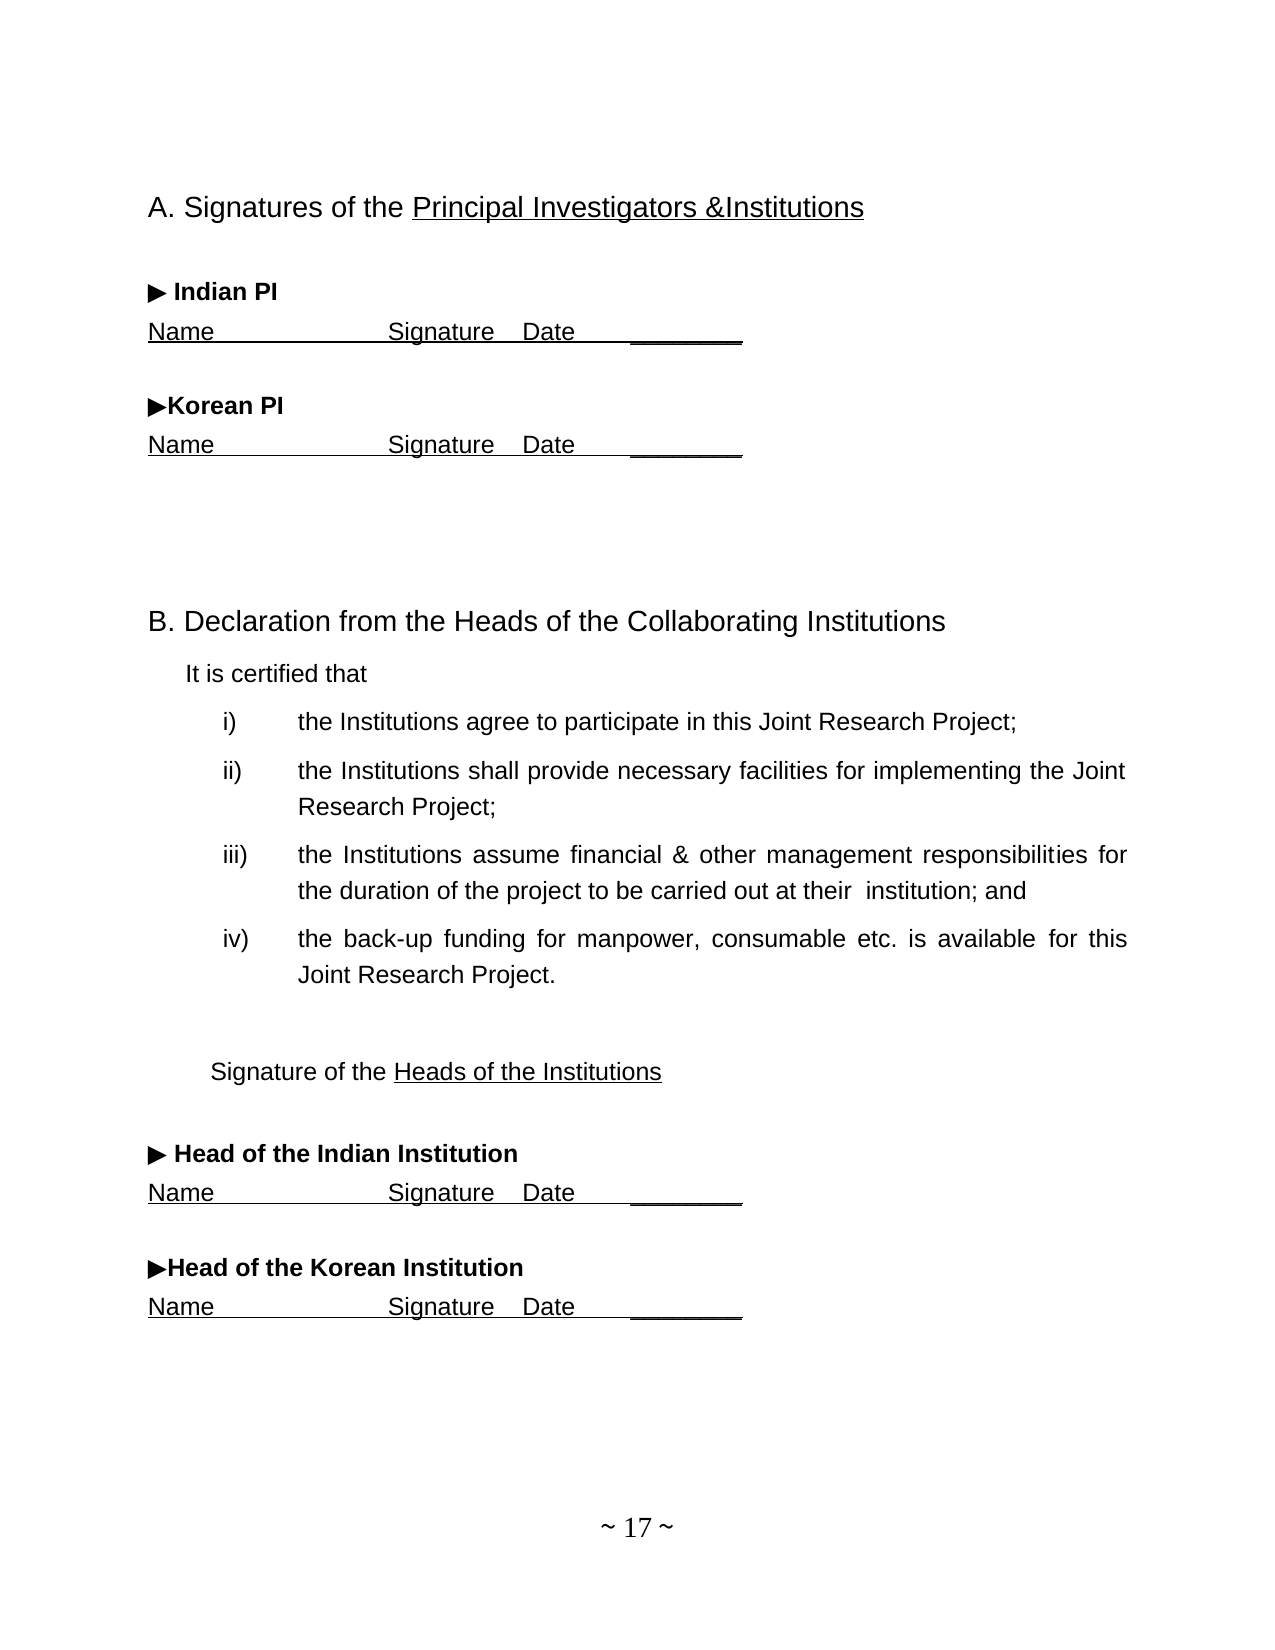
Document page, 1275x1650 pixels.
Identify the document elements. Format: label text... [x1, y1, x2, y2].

text Name Signature Date ________ [148, 317, 1127, 345]
text Signature of the Heads of the Institutions [148, 1057, 1127, 1086]
text Name Signature Date ________ [148, 1292, 1127, 1321]
list the Institutions assume financial & other management responsibilities for the duration of the project to be carried out at their institution; and [223, 840, 1127, 905]
list the back-up funding for manpower, consumable etc. is available for this Joint Research Project. [223, 924, 1127, 989]
list the Institutions shall provide necessary facilities for implementing the Joint Research Project; [223, 756, 1127, 820]
text Name Signature Date ________ [148, 430, 1127, 459]
text B. Declaration from the Heads of the Collaborating Institutions [148, 604, 1127, 638]
text ▶ Indian PI [148, 274, 1127, 308]
list the Institutions agree to participate in this Joint Research Project; [223, 707, 1127, 736]
text It is certified that [148, 659, 1127, 687]
text Name Signature Date ________ [148, 1178, 1127, 1207]
text ▶Head of the Korean Institution [148, 1249, 1127, 1283]
text A. Signatures of the Principal Investigators &Institutions [148, 190, 1127, 223]
text ▶Korean PI [148, 388, 1127, 422]
text ▶ Head of the Indian Institution [148, 1136, 1127, 1170]
